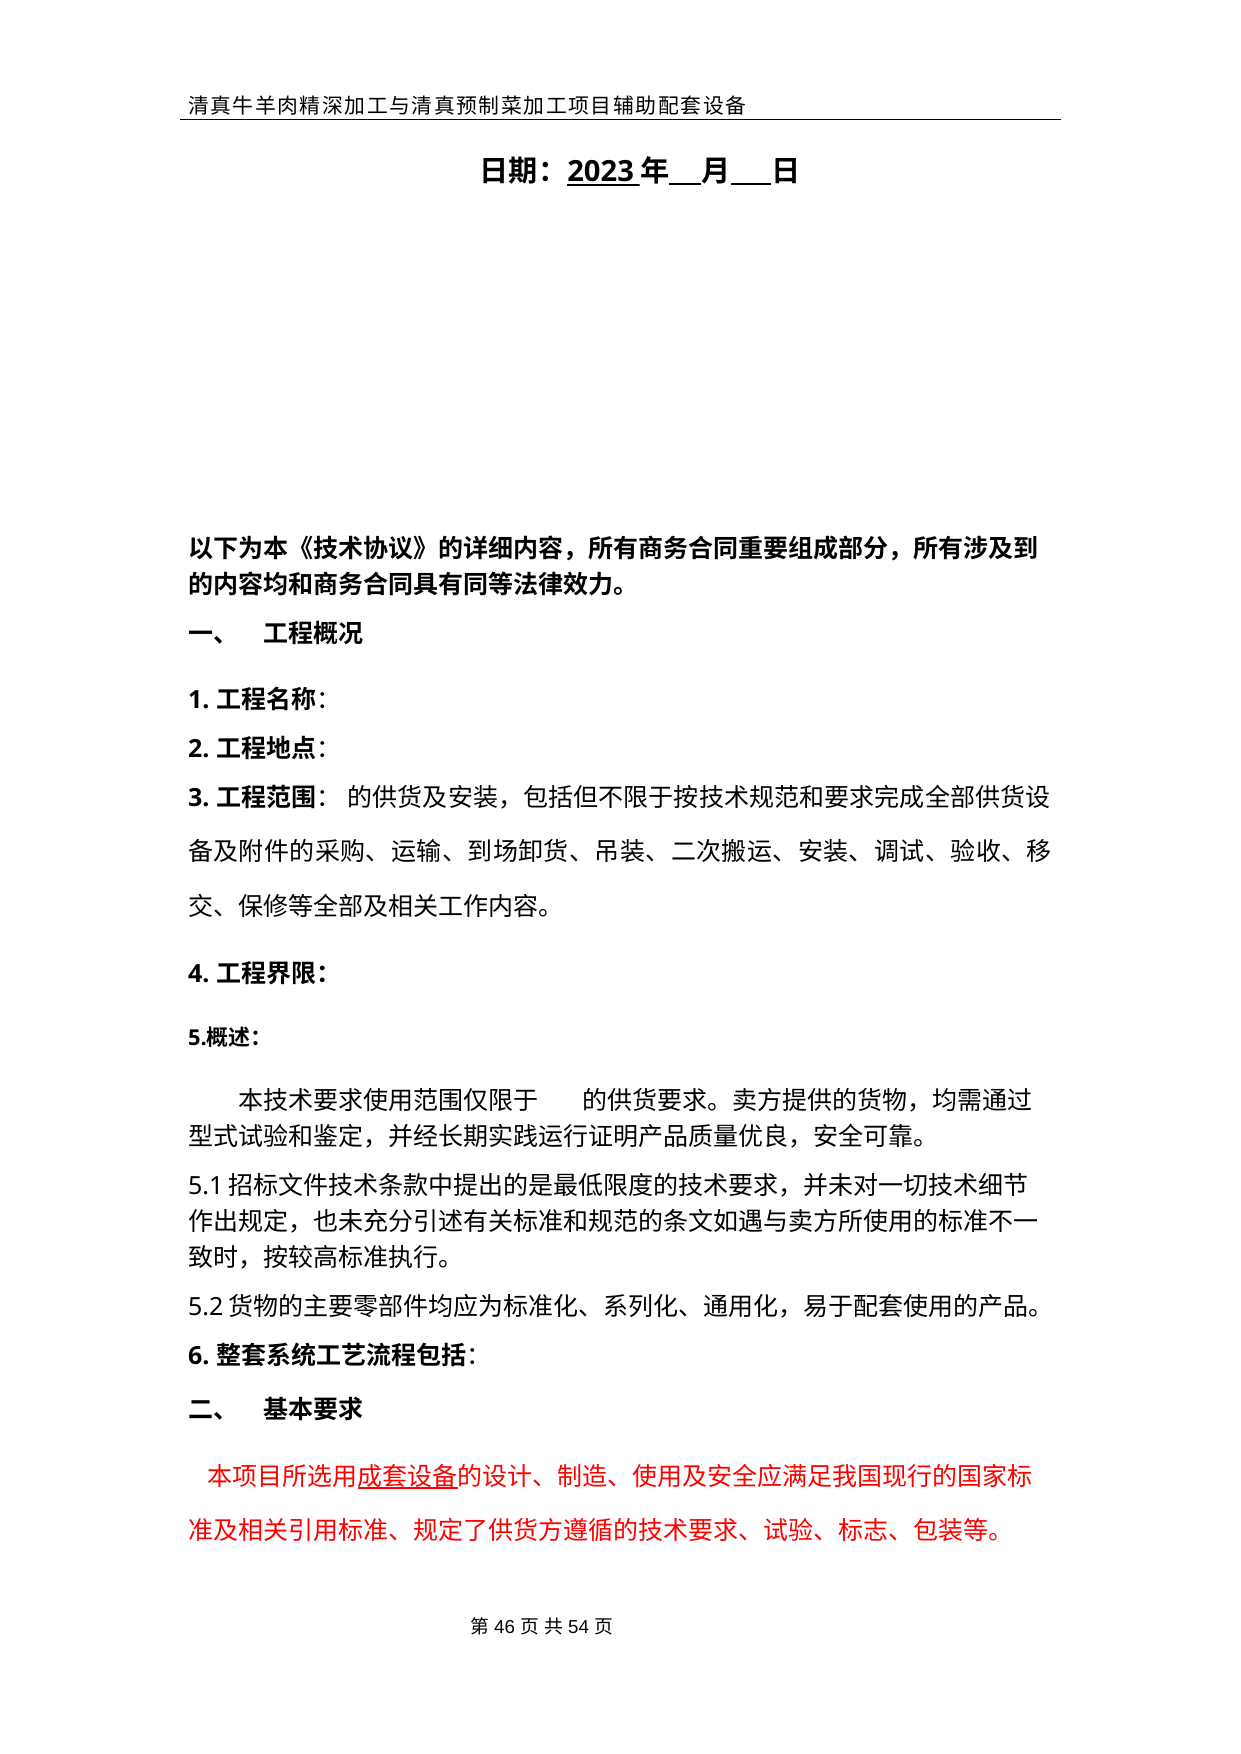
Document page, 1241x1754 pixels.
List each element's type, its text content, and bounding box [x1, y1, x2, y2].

text 日期：2023年 月 日 [188, 150, 1052, 190]
text 1. 工程名称： [188, 680, 1052, 716]
text 以下为本《技术协议》的详细内容，所有商务合同重要组成部分，所有涉及到的内容均和商务合同具有同等法律效力。 [188, 528, 1052, 601]
text 5.概述： [188, 1020, 1052, 1052]
text 6. 整套系统工艺流程包括： [188, 1335, 1052, 1371]
list 基本要求 [188, 1389, 1052, 1426]
text 本项目所选用成套设备的设计、制造、使用及安全应满足我国现行的国家标准及相关引用标准、规定了供货方遵循的技术要求、试验、标志、包装等。 [188, 1456, 1052, 1547]
text 5.1招标文件技术条款中提出的是最低限度的技术要求，并未对一切技术细节作出规定，也未充分引述有关标准和规范的条文如遇与卖方所使用的标准不一致时，按较高标准执行。 [188, 1165, 1052, 1274]
text 5.2货物的主要零部件均应为标准化、系列化、通用化，易于配套使用的产品。 [188, 1286, 1052, 1323]
list 工程概况 [188, 613, 1052, 649]
text 本技术要求使用范围仅限于 的供货要求。卖方提供的货物，均需通过型式试验和鉴定，并经长期实践运行证明产品质量优良，安全可靠。 [188, 1080, 1052, 1153]
text 4. 工程界限： [188, 953, 1052, 989]
text 2. 工程地点： [188, 729, 1052, 765]
text 3. 工程范围： 的供货及安装，包括但不限于按技术规范和要求完成全部供货设备及附件的采购、运输、到场卸货、吊装、二次搬运、安装、调试、验收、移交、保修等全部及相关工作内容。 [188, 777, 1052, 922]
